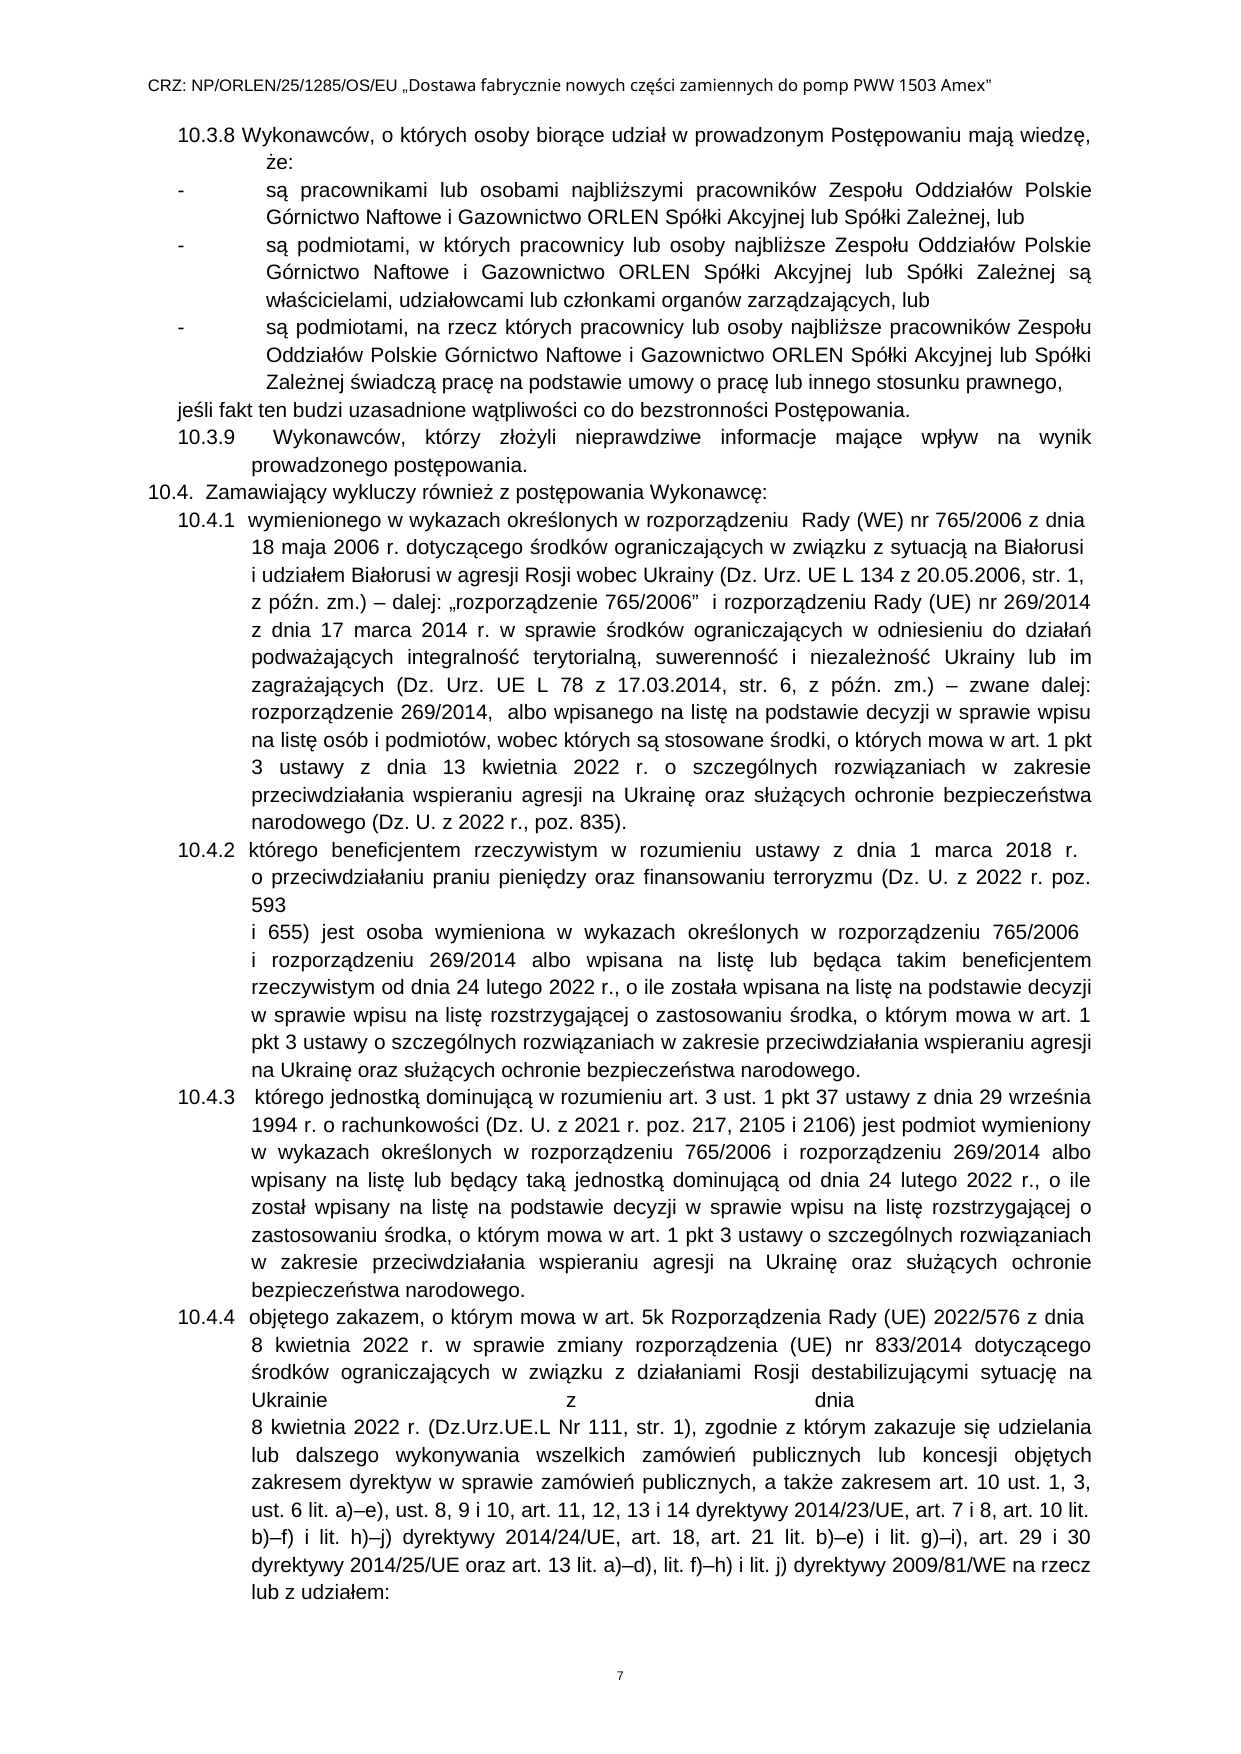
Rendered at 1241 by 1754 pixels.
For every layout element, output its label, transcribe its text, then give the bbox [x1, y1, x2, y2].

list 10.3.9 Wykonawców, którzy złożyli nieprawdziwe informacje mające wpływ na wynik prowadzonego postępowania. [177, 425, 1092, 476]
list 10.4.4 objętego zakazem, o którym mowa w art. 5k Rozporządzenia Rady (UE) 2022/576 z dnia 8 kwietnia 2022 r. w sprawie zmiany rozporządzenia (UE) nr 833/2014 dotyczącego środków ograniczających w związku z działaniami Rosji destabilizującymi sytuację na Ukrainie z dnia 8 kwietnia 2022 r. (Dz.Urz.UE.L Nr 111, str. 1), zgodnie z którym zakazuje się udzielania lub dalszego wykonywania wszelkich zamówień publicznych lub koncesji objętych zakresem dyrektyw w sprawie zamówień publicznych, a także zakresem art. 10 ust. 1, 3, ust. 6 lit. a)–e), ust. 8, 9 i 10, art. 11, 12, 13 i 14 dyrektywy 2014/23/UE, art. 7 i 8, art. 10 lit. b)–f) i lit. h)–j) dyrektywy 2014/24/UE, art. 18, art. 21 lit. b)–e) i lit. g)–i), art. 29 i 30 dyrektywy 2014/25/UE oraz art. 13 lit. a)–d), lit. f)–h) i lit. j) dyrektywy 2009/81/WE na rzecz lub z udziałem: [177, 1305, 1092, 1604]
list - są podmiotami, w których pracownicy lub osoby najbliższe Zespołu Oddziałów Polskie Górnictwo Naftowe i Gazownictwo ORLEN Spółki Akcyjnej lub Spółki Zależnej są właścicielami, udziałowcami lub członkami organów zarządzających, lub [177, 232, 1092, 311]
list 10.4. Zamawiający wykluczy również z postępowania Wykonawcę: [148, 480, 1092, 504]
text 10.4.2 którego beneficjentem rzeczywistym w rozumieniu ustawy z dnia 1 marca 2018 r. o przeciwdziałaniu praniu pieniędzy oraz finansowaniu terroryzmu (Dz. U. z 2022 r. poz. 593 i 655) jest osoba wymieniona w wykazach określonych w rozporządzeniu 765/2006 i rozporządzeniu 269/2014 albo wpisana na listę lub będąca takim beneficjentem rzeczywistym od dnia 24 lutego 2022 r., o ile została wpisana na listę na podstawie decyzji w sprawie wpisu na listę rozstrzygającej o zastosowaniu środka, o którym mowa w art. 1 pkt 3 ustawy o szczególnych rozwiązaniach w zakresie przeciwdziałania wspieraniu agresji na Ukrainę oraz służących ochronie bezpieczeństwa narodowego. [177, 837, 1092, 1081]
list 10.4.1 wymienionego w wykazach określonych w rozporządzeniu Rady (WE) nr 765/2006 z dnia 18 maja 2006 r. dotyczącego środków ograniczających w związku z sytuacją na Białorusi i udziałem Białorusi w agresji Rosji wobec Ukrainy (Dz. Urz. UE L 134 z 20.05.2006, str. 1, z późn. zm.) – dalej: „rozporządzenie 765/2006” i rozporządzeniu Rady (UE) nr 269/2014 z dnia 17 marca 2014 r. w sprawie środków ograniczających w odniesieniu do działań podważających integralność terytorialną, suwerenność i niezależność Ukrainy lub im zagrażających (Dz. Urz. UE L 78 z 17.03.2014, str. 6, z późn. zm.) – zwane dalej: rozporządzenie 269/2014, albo wpisanego na listę na podstawie decyzji w sprawie wpisu na listę osób i podmiotów, wobec których są stosowane środki, o których mowa w art. 1 pkt 3 ustawy z dnia 13 kwietnia 2022 r. o szczególnych rozwiązaniach w zakresie przeciwdziałania wspieraniu agresji na Ukrainę oraz służących ochronie bezpieczeństwa narodowego (Dz. U. z 2022 r., poz. 835). [177, 507, 1092, 834]
list 10.3.8 Wykonawców, o których osoby biorące udział w prowadzonym Postępowaniu mają wiedzę, że: [177, 122, 1092, 174]
list - są podmiotami, na rzecz których pracownicy lub osoby najbliższe pracowników Zespołu Oddziałów Polskie Górnictwo Naftowe i Gazownictwo ORLEN Spółki Akcyjnej lub Spółki Zależnej świadczą pracę na podstawie umowy o pracę lub innego stosunku prawnego, [177, 315, 1092, 394]
list 10.4.3 którego jednostką dominującą w rozumieniu art. 3 ust. 1 pkt 37 ustawy z dnia 29 września 1994 r. o rachunkowości (Dz. U. z 2021 r. poz. 217, 2105 i 2106) jest podmiot wymieniony w wykazach określonych w rozporządzeniu 765/2006 i rozporządzeniu 269/2014 albo wpisany na listę lub będący taką jednostką dominującą od dnia 24 lutego 2022 r., o ile został wpisany na listę na podstawie decyzji w sprawie wpisu na listę rozstrzygającej o zastosowaniu środka, o którym mowa w art. 1 pkt 3 ustawy o szczególnych rozwiązaniach w zakresie przeciwdziałania wspieraniu agresji na Ukrainę oraz służących ochronie bezpieczeństwa narodowego. [177, 1085, 1092, 1301]
list jeśli fakt ten budzi uzasadnione wątpliwości co do bezstronności Postępowania. [177, 397, 1092, 421]
list - są pracownikami lub osobami najbliższymi pracowników Zespołu Oddziałów Polskie Górnictwo Naftowe i Gazownictwo ORLEN Spółki Akcyjnej lub Spółki Zależnej, lub [177, 177, 1092, 229]
